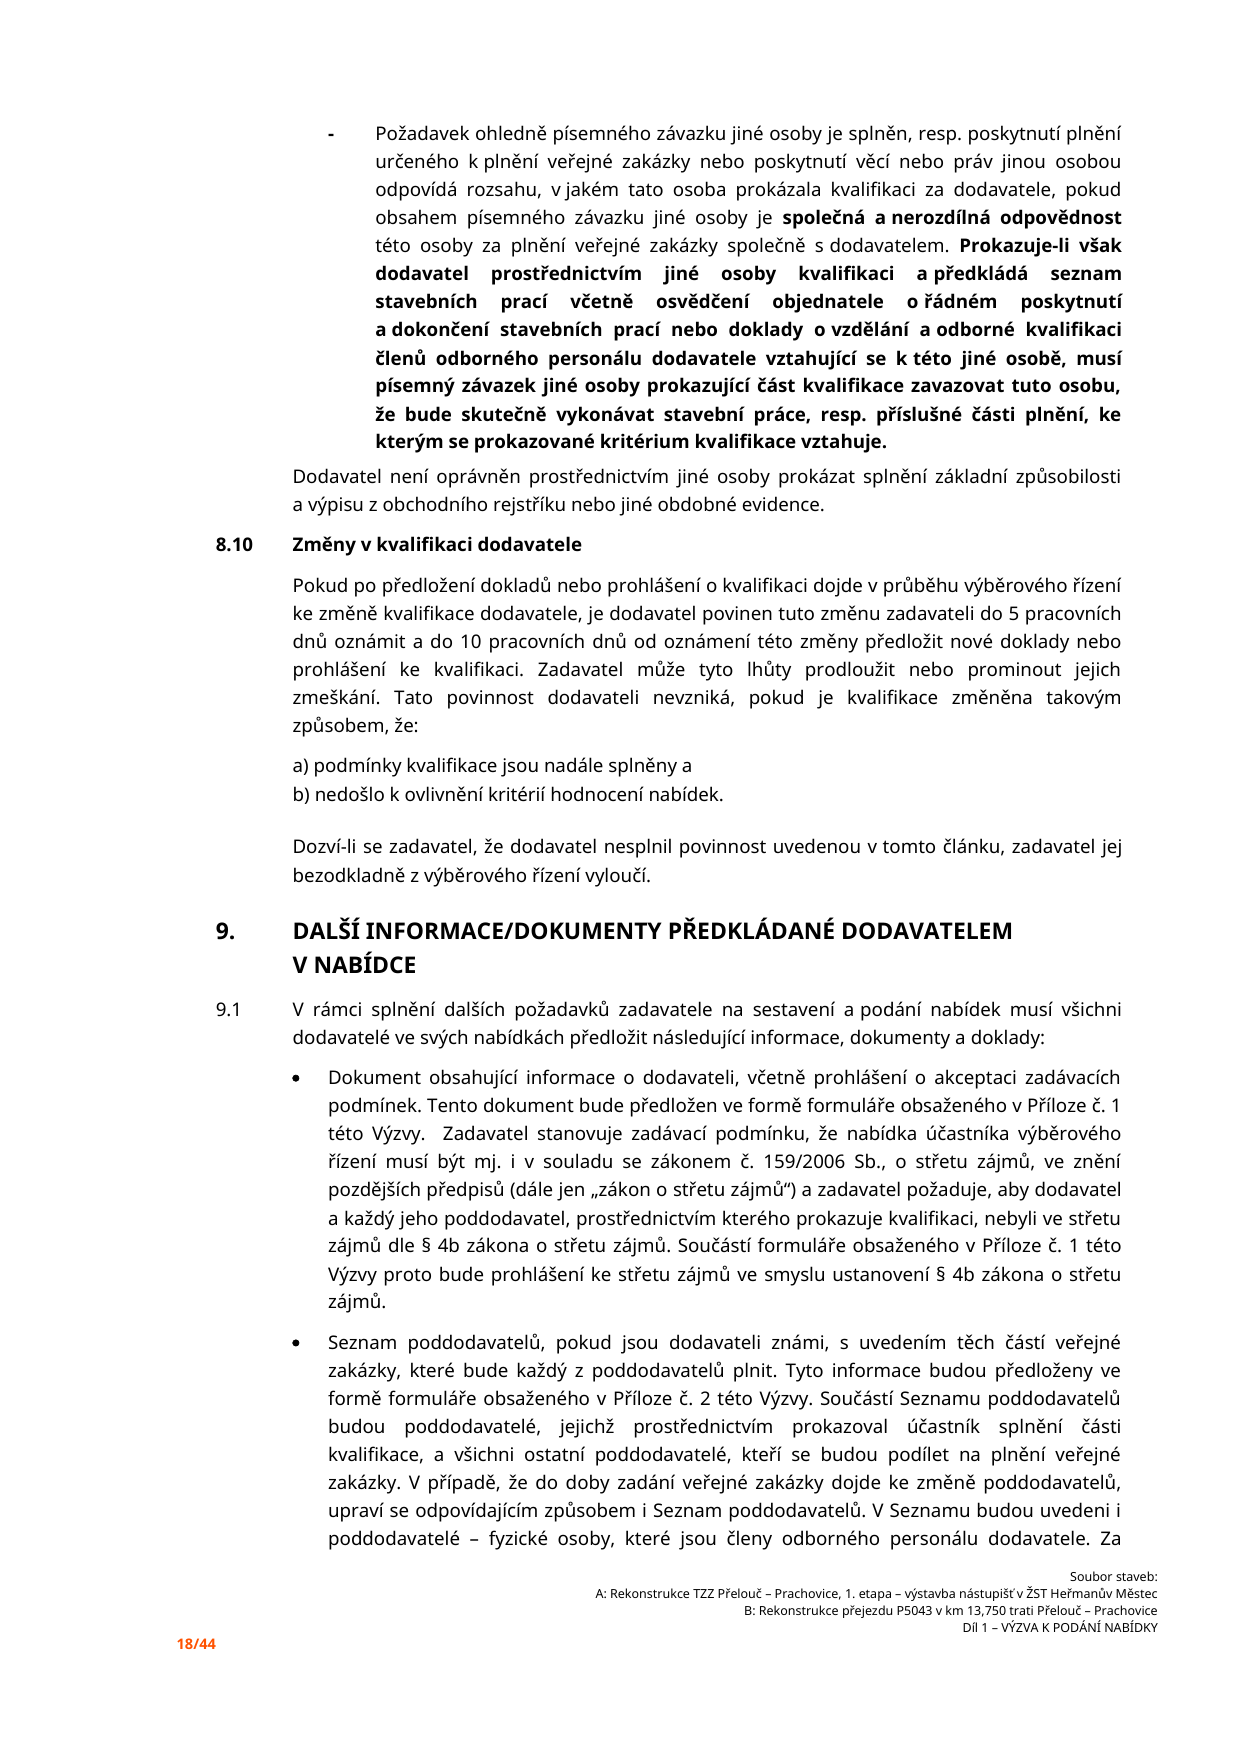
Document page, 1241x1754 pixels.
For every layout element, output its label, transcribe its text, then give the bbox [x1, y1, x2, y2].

text Změny v kvalifikaci dodavatele [216, 532, 1122, 557]
text a) podmínky kvalifikace jsou nadále splněny a [292, 753, 1122, 778]
text Dozví-li se zadavatel, že dodavatel nesplnil povinnost uvedenou v tomto článku, zadavatel jej bezodkladně z výběrového řízení vyloučí. [292, 834, 1122, 887]
text b) nedošlo k ovlivnění kritérií hodnocení nabídek. [292, 781, 1122, 806]
text Dodavatel není oprávněn prostřednictvím jiné osoby prokázat splnění základní způsobilosti a výpisu z obchodního rejstříku nebo jiné obdobné evidence. [292, 463, 1122, 517]
text Pokud po předložení dokladů nebo prohlášení o kvalifikaci dojde v průběhu výběrového řízení ke změně kvalifikace dodavatele, je dodavatel povinen tuto změnu zadavateli do 5 pracovních dnů oznámit a do 10 pracovních dnů od oznámení této změny předložit nové doklady nebo prohlášení ke kvalifikaci. Zadavatel může tyto lhůty prodloužit nebo prominout jejich zmeškání. Tato povinnost dodavateli nevzniká, pokud je kvalifikace změněna takovým způsobem, že: [292, 572, 1122, 738]
text Požadavek ohledně písemného závazku jiné osoby je splněn, resp. poskytnutí plnění určeného k plnění veřejné zakázky nebo poskytnutí věcí nebo práv jinou osobou odpovídá rozsahu, v jakém tato osoba prokázala kvalifikaci za dodavatele, pokud obsahem písemného závazku jiné osoby je společná a nerozdílná odpovědnost této osoby za plnění veřejné zakázky společně s dodavatelem. Prokazuje-li však dodavatel prostřednictvím jiné osoby kvalifikaci a předkládá seznam stavebních prací včetně osvědčení objednatele o řádném poskytnutí a dokončení stavebních prací nebo doklady o vzdělání a odborné kvalifikaci členů odborného personálu dodavatele vztahující se k této jiné osobě, musí písemný závazek jiné osoby prokazující část kvalifikace zavazovat tuto osobu, že bude skutečně vykonávat stavební práce, resp. příslušné části plnění, ke kterým se prokazované kritérium kvalifikace vztahuje. [328, 121, 1122, 454]
text V rámci splnění dalších požadavků zadavatele na sestavení a podání nabídek musí všichni dodavatelé ve svých nabídkách předložit následující informace, dokumenty a doklady: [216, 996, 1122, 1050]
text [292, 1329, 1122, 1551]
text DALŠÍ INFORMACE/DOKUMENTY PŘEDKLÁDANÉ DODAVATELEM V NABÍDCE [216, 915, 1122, 981]
text Dokument obsahující informace o dodavateli, včetně prohlášení o akceptaci zadávacích podmínek. Tento dokument bude předložen ve formě formuláře obsaženého v Příloze č. 1 této Výzvy. Zadavatel stanovuje zadávací podmínku, že nabídka účastníka výběrového řízení musí být mj. i v souladu se zákonem č. 159/2006 Sb., o střetu zájmů, ve znění pozdějších předpisů (dále jen „zákon o střetu zájmů“) a zadavatel požaduje, aby dodavatel a každý jeho poddodavatel, prostřednictvím kterého prokazuje kvalifikaci, nebyli ve střetu zájmů dle § 4b zákona o střetu zájmů. Součástí formuláře obsaženého v Příloze č. 1 této Výzvy proto bude prohlášení ke střetu zájmů ve smyslu ustanovení § 4b zákona o střetu zájmů. [292, 1065, 1122, 1314]
